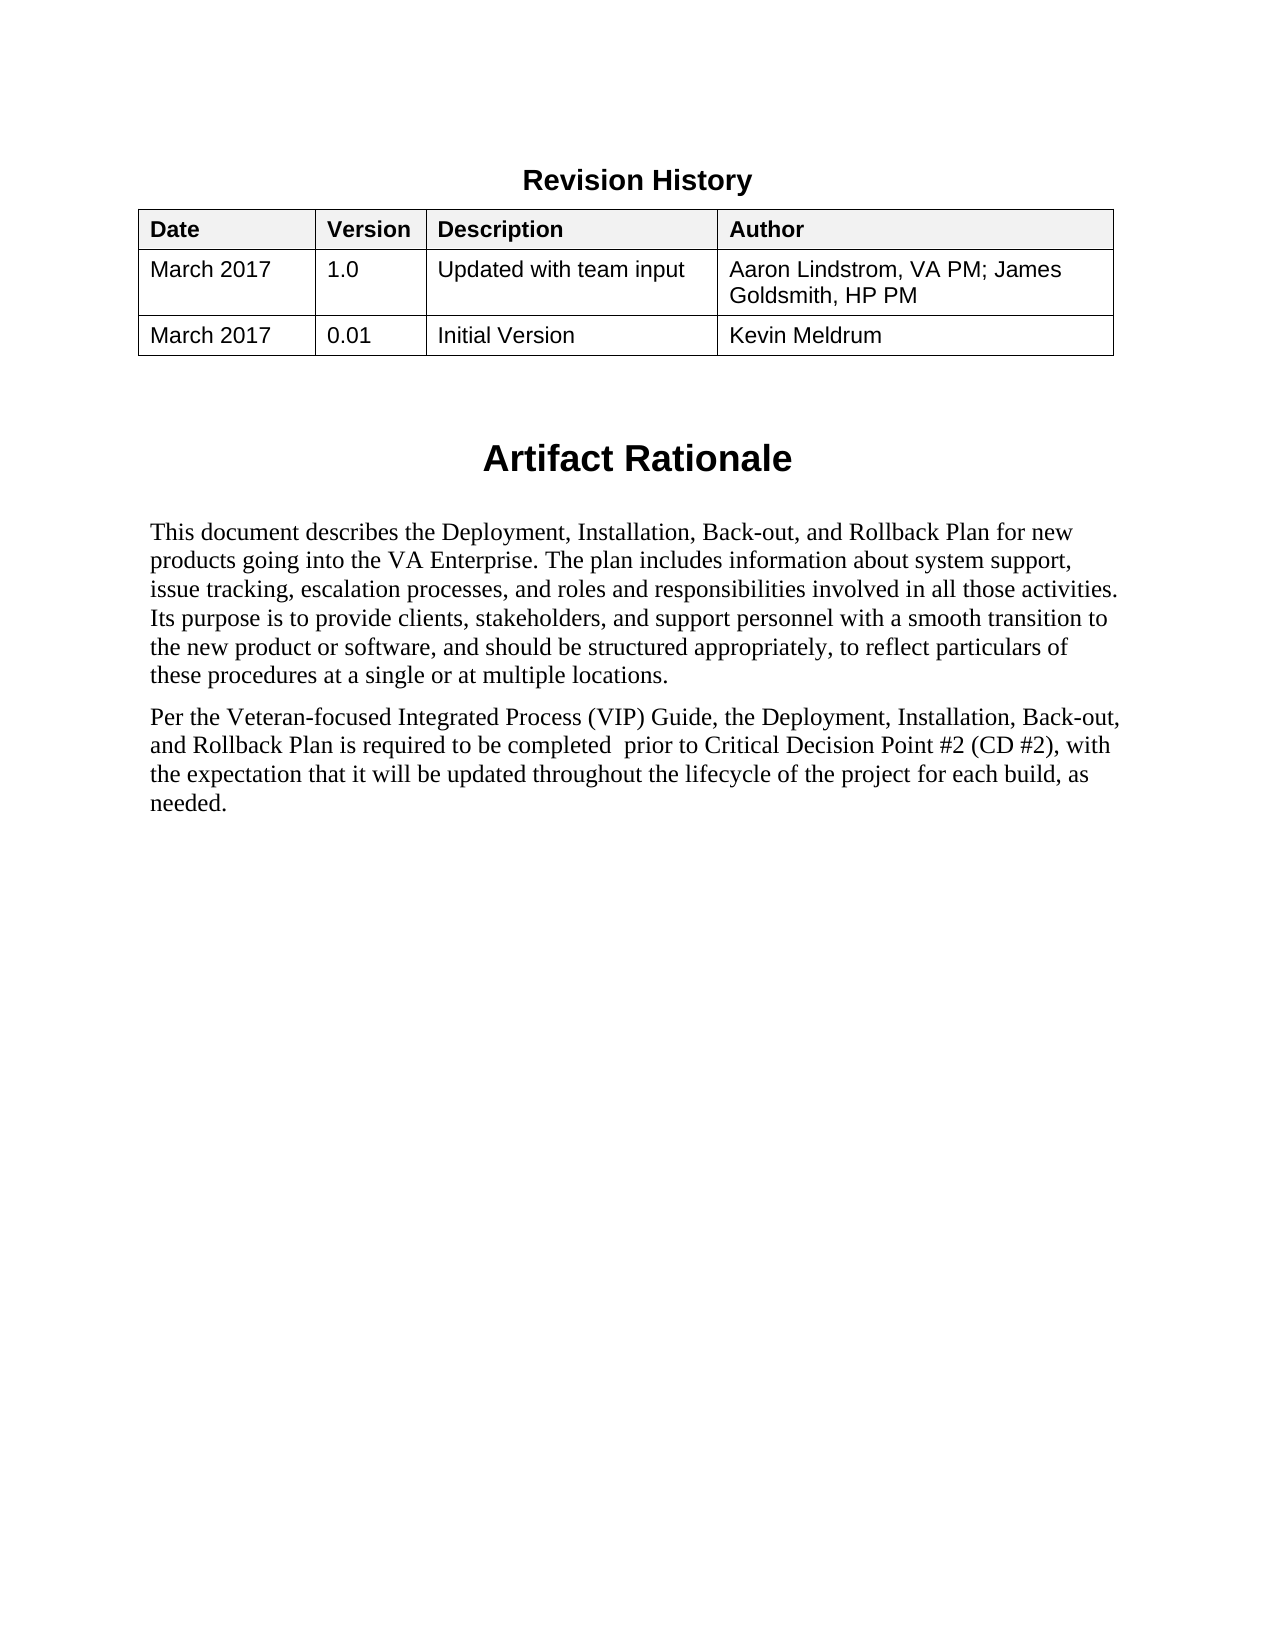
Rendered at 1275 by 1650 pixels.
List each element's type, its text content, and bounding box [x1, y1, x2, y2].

table_cell Aaron Lindstrom, VA PM; James Goldsmith, HP PM [718, 250, 1113, 315]
table_cell March 2017 [139, 250, 315, 315]
table_header Version [316, 210, 426, 248]
text Per the Veteran-focused Integrated Process (VIP) Guide, the Deployment, Installation, Back-out, and Rollback Plan is required to be completed prior to Critical Decision Point #2 (CD #2), with the expectation that it will be updated throughout the lifecycle of the project for each build, as needed. [150, 702, 1125, 817]
table_header Description [427, 210, 717, 248]
table_cell 0.01 [316, 316, 426, 354]
table_header Author [718, 210, 1113, 248]
table_header Date [139, 210, 315, 248]
text This document describes the Deployment, Installation, Back-out, and Rollback Plan for new products going into the VA Enterprise. The plan includes information about system support, issue tracking, escalation processes, and roles and responsibilities involved in all those activities. Its purpose is to provide clients, stakeholders, and support personnel with a smooth transition to the new product or software, and should be structured appropriately, to reflect particulars of these procedures at a single or at multiple locations. [150, 517, 1125, 689]
text Revision History [150, 162, 1125, 196]
text Artifact Rationale [150, 436, 1125, 479]
table_cell March 2017 [139, 316, 315, 354]
table_cell Kevin Meldrum [718, 316, 1113, 354]
table_cell Initial Version [427, 316, 717, 354]
table_cell Updated with team input [427, 250, 717, 315]
table_cell 1.0 [316, 250, 426, 315]
